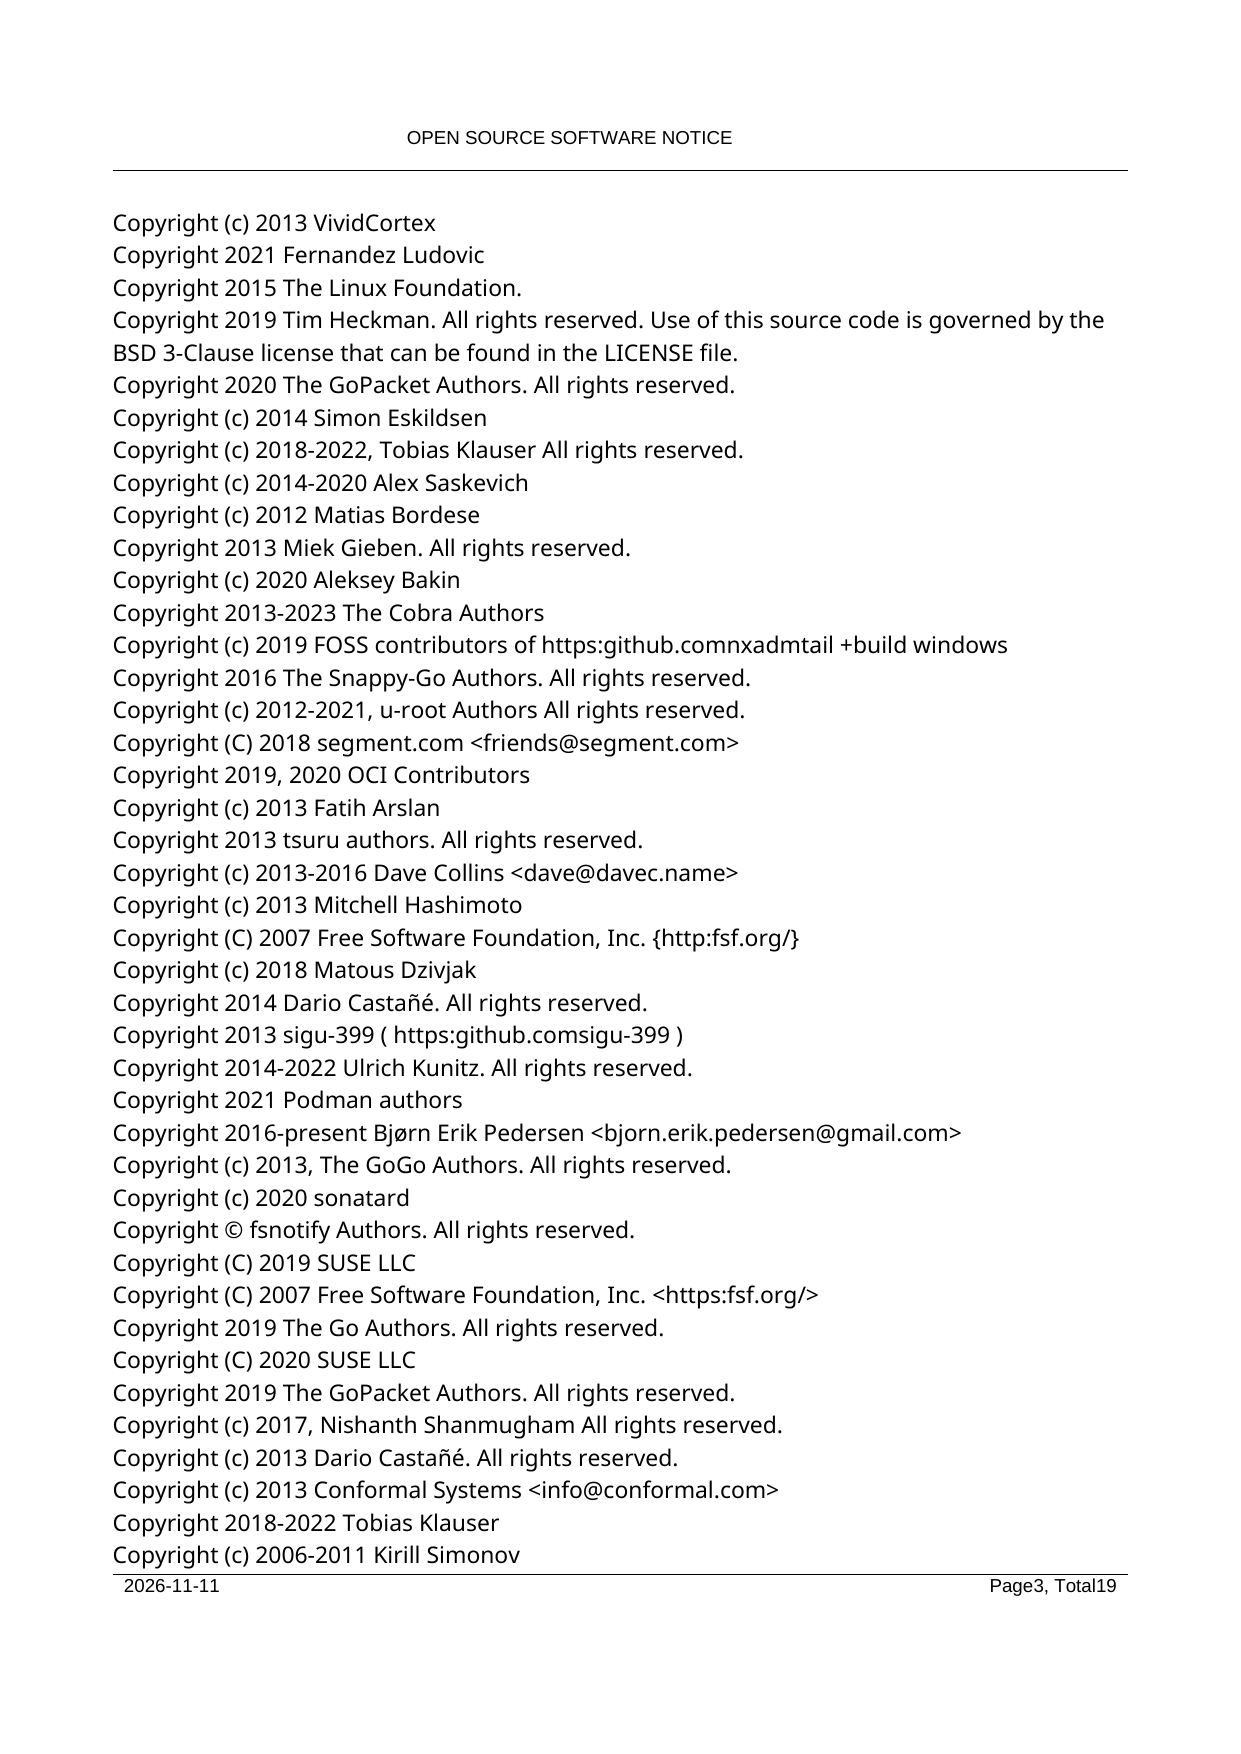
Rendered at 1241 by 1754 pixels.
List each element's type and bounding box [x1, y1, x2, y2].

text [112, 206, 1128, 1571]
